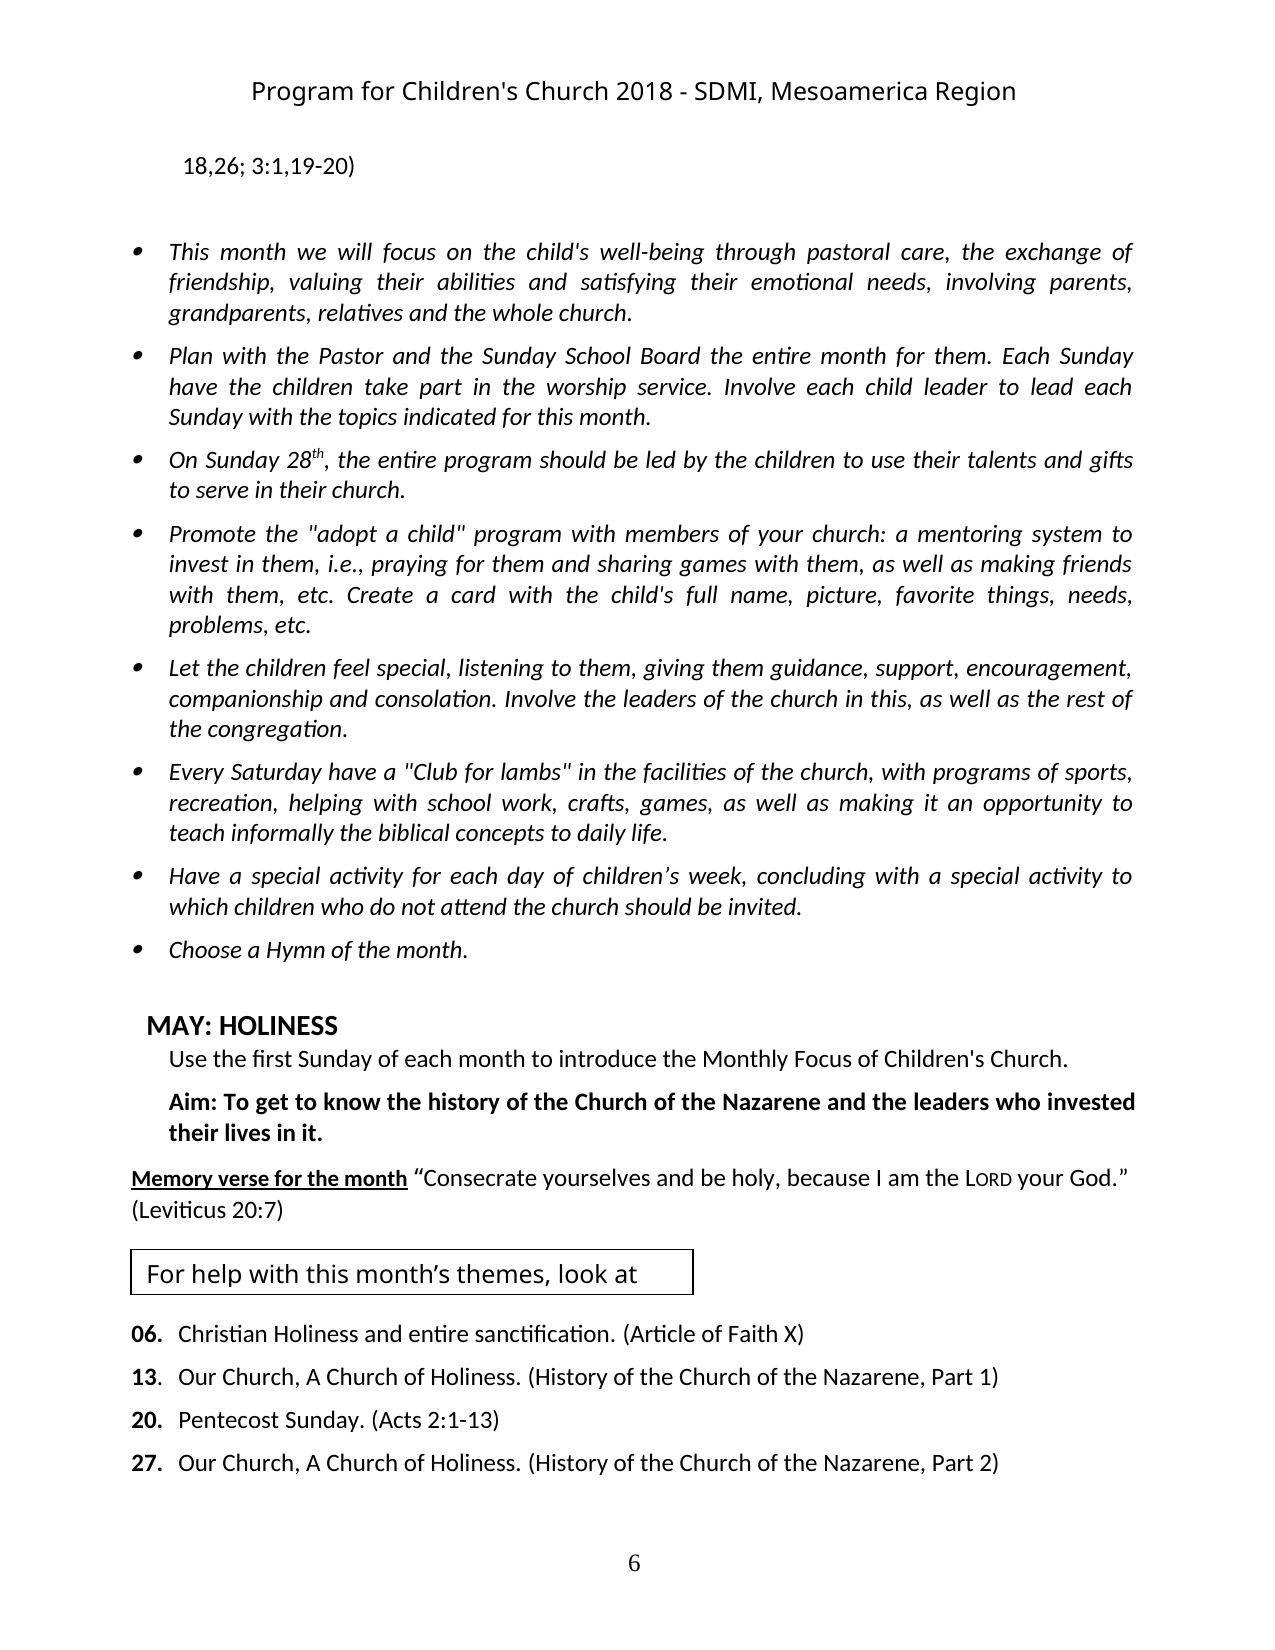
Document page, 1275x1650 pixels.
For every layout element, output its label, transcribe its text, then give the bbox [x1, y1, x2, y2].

list On Sunday 28th, the entire program should be led by the children to use their talents and gifts to serve in their church. [131, 444, 1137, 505]
text 27. Our Church, A Church of Holiness. (History of the Church of the Nazarene, Part 2) [131, 1448, 1137, 1478]
text Use the first Sunday of each month to introduce the Monthly Focus of Children's Church. [169, 1043, 1137, 1074]
text 06. Christian Holiness and entire sanctification. (Article of Faith X) [131, 1318, 1137, 1349]
text MAY: HOLINESS [131, 1007, 1137, 1043]
list Plan with the Pastor and the Sunday School Board the entire month for them. Each Sunday have the children take part in the worship service. Involve each child leader to lead each Sunday with the topics indicated for this month. [131, 340, 1137, 432]
text 13. Our Church, A Church of Holiness. (History of the Church of the Nazarene, Part 1) [131, 1362, 1137, 1392]
text Memory verse for the month “Consecrate yourselves and be holy, because I am the Lord your God.” (Leviticus 20:7) [131, 1160, 1137, 1224]
text 20. Pentecost Sunday. (Acts 2:1-13) [131, 1404, 1137, 1435]
list Promote the "adopt a child" program with members of your church: a mentoring system to invest in them, i.e., praying for them and sharing games with them, as well as making friends with them, etc. Create a card with the child's full name, picture, favorite things, needs, problems, etc. [131, 518, 1137, 640]
text Aim: To get to know the history of the Church of the Nazarene and the leaders who invested their lives in it. [169, 1086, 1137, 1147]
text 18,26; 3:1,19-20) [131, 150, 1137, 181]
list Every Saturday have a "Club for lambs" in the facilities of the church, with programs of sports, recreation, helping with school work, crafts, games, as well as making it an opportunity to teach informally the biblical concepts to daily life. [131, 756, 1137, 848]
list Have a special activity for each day of children’s week, concluding with a special activity to which children who do not attend the church should be invited. [131, 860, 1137, 921]
list Let the children feel special, listening to them, giving them guidance, support, encouragement, companionship and consolation. Involve the leaders of the church in this, as well as the rest of the congregation. [131, 652, 1137, 744]
list This month we will focus on the child's well-being through pastoral care, the exchange of friendship, valuing their abilities and satisfying their emotional needs, involving parents, grandparents, relatives and the whole church. [131, 236, 1137, 328]
list Choose a Hymn of the month. [131, 934, 1137, 964]
